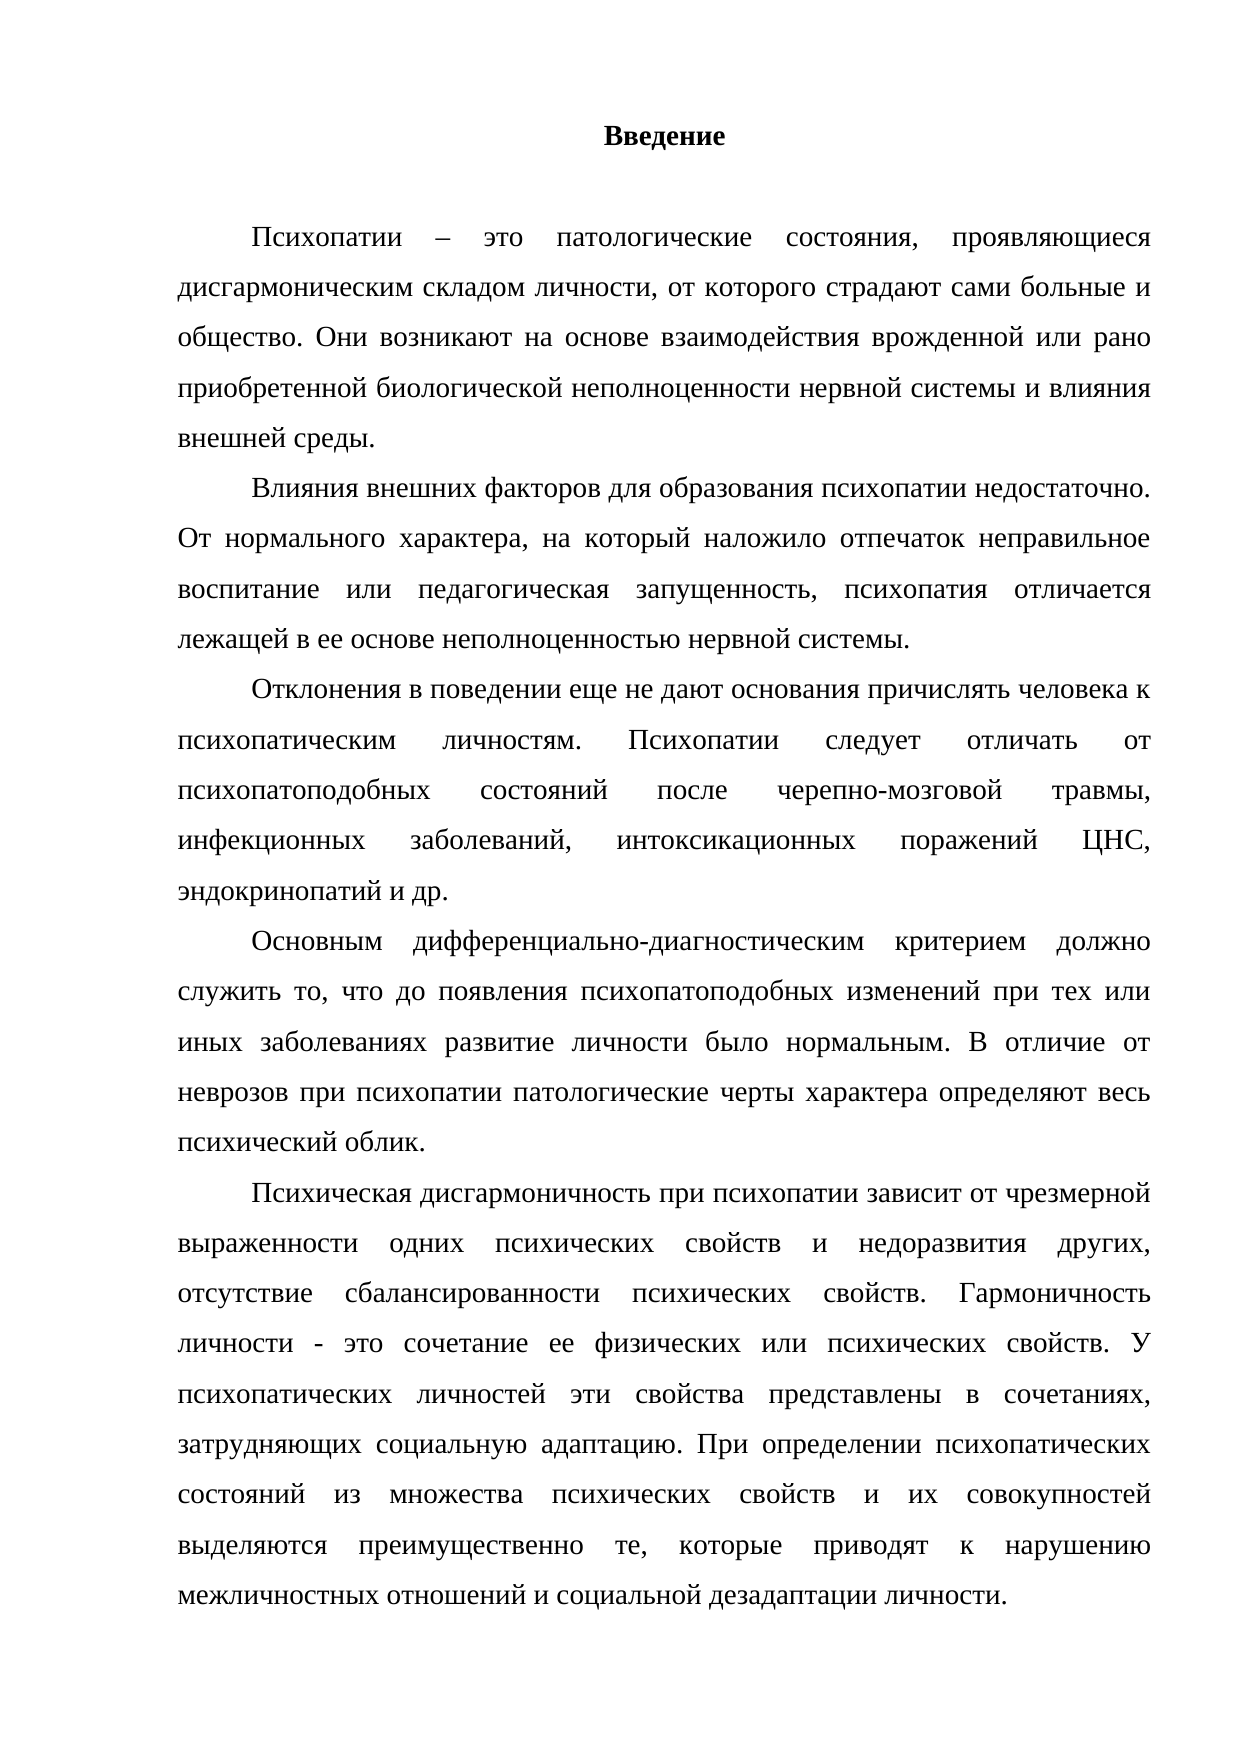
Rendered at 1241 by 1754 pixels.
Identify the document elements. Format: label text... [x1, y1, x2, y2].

text Основным дифференциально-диагностическим критерием должно служить то, что до появления психопатоподобных изменений при тех или иных заболеваниях развитие личности было нормальным. В отличие от неврозов при психопатии патологические черты характера определяют весь психический облик. [177, 923, 1152, 1158]
text Введение [177, 118, 1152, 152]
text Психическая дисгармоничность при психопатии зависит от чрезмерной выраженности одних психических свойств и недоразвития других, отсутствие сбалансированности психических свойств. Гармоничность личности - это сочетание ее физических или психических свойств. У психопатических личностей эти свойства представлены в сочетаниях, затрудняющих социальную адаптацию. При определении психопатических состояний из множества психических свойств и их совокупностей выделяются преимущественно те, которые приводят к нарушению межличностных отношений и социальной дезадаптации личности. [177, 1175, 1152, 1611]
text Психопатии – это патологические состояния, проявляющиеся дисгармоническим складом личности, от которого страдают сами больные и общество. Они возникают на основе взаимодействия врожденной или рано приобретенной биологической неполноценности нервной системы и влияния внешней среды. [177, 219, 1152, 453]
text Влияния внешних факторов для образования психопатии недостаточно. От нормального характера, на который наложило отпечаток неправильное воспитание или педагогическая запущенность, психопатия отличается лежащей в ее основе неполноценностью нервной системы. [177, 470, 1152, 655]
text Отклонения в поведении еще не дают основания причислять человека к психопатическим личностям. Психопатии следует отличать от психопатоподобных состояний после черепно-мозговой травмы, инфекционных заболеваний, интоксикационных поражений ЦНС, эндокринопатий и др. [177, 672, 1152, 906]
